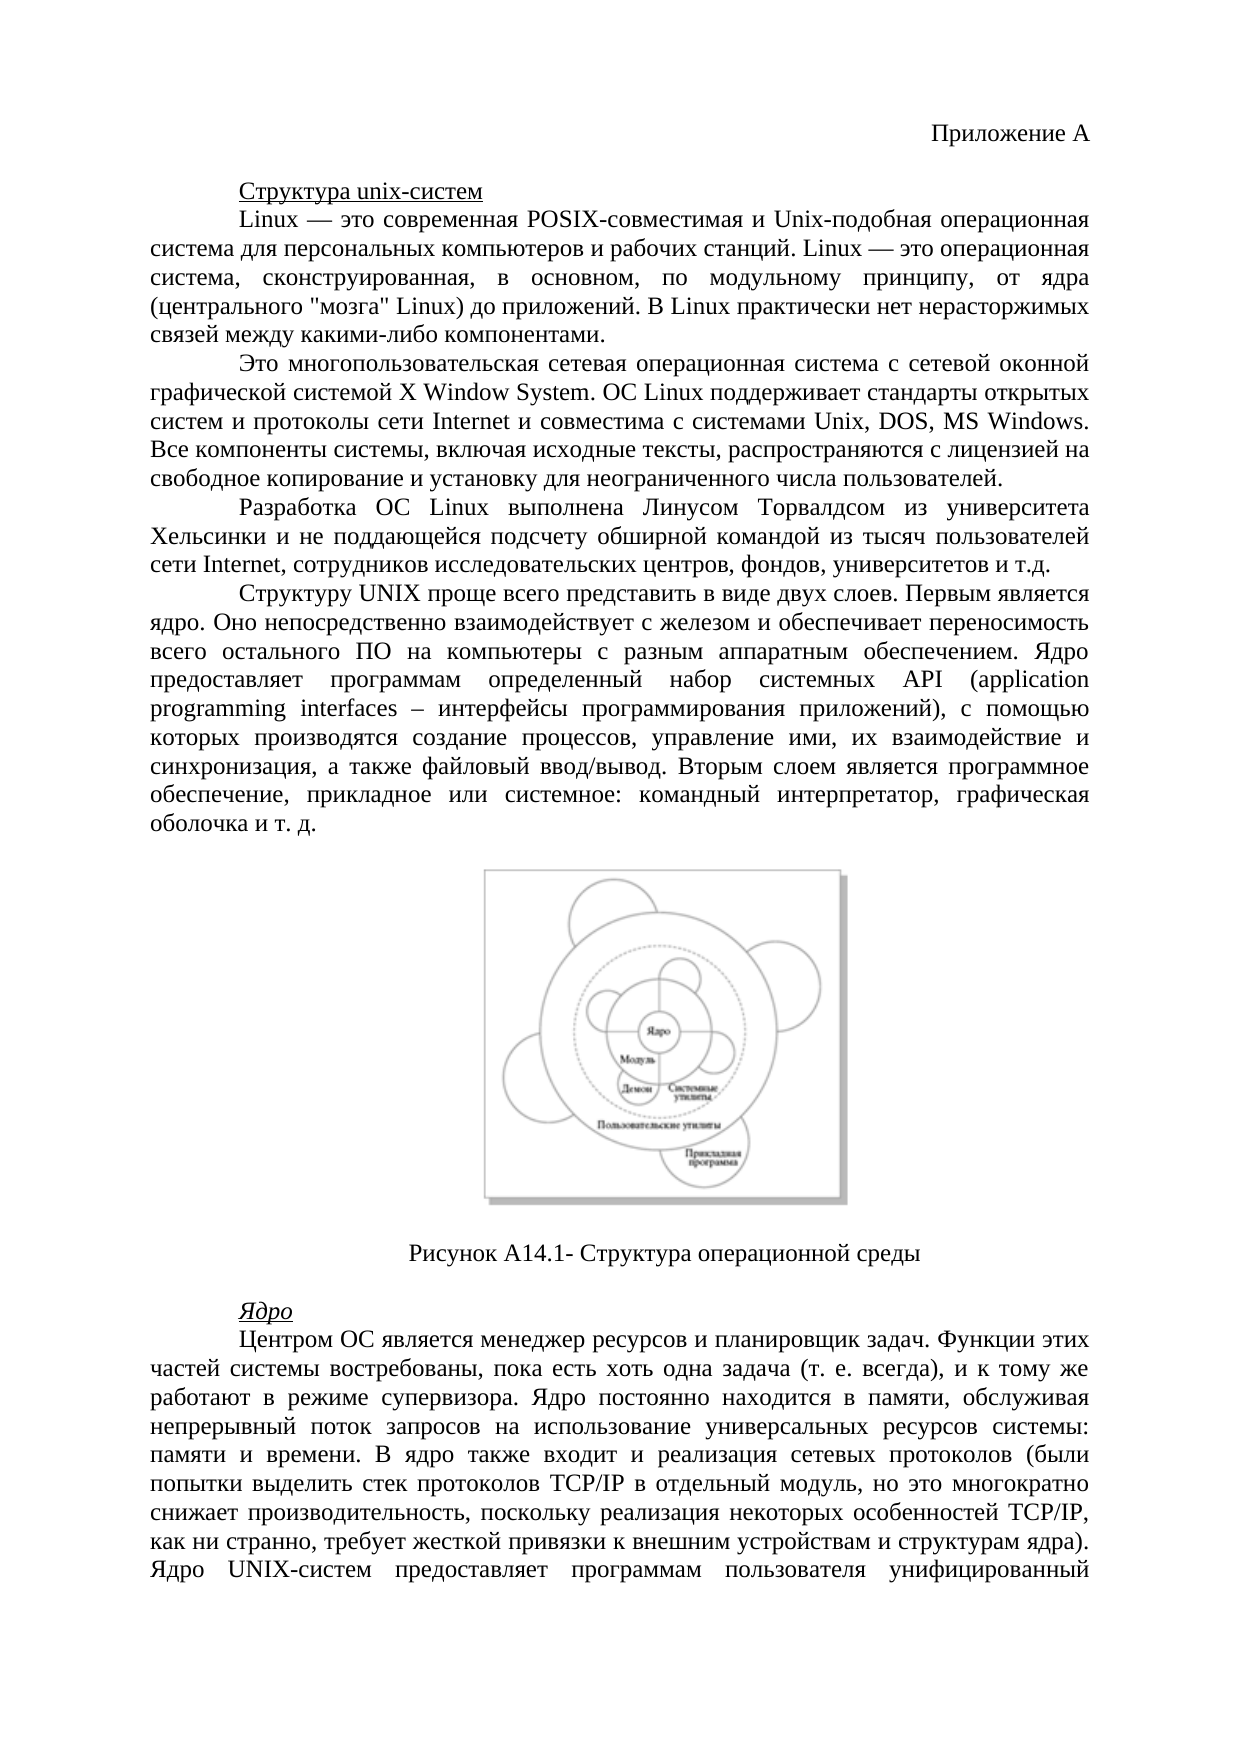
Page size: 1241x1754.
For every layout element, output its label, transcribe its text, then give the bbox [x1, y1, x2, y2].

text Структуру UNIX проще всего представить в виде двух слоев. Первым является ядро. Оно непосредственно взаимодействует с железом и обеспечивает переносимость всего остального ПО на компьютеры с разным аппаратным обеспечением. Ядро предоставляет программам определенный набор системных API (application programming interfaces – интерфейсы программирования приложений), с помощью которых производятся создание процессов, управление ими, их взаимодействие и синхронизация, а также файловый ввод/вывод. Вторым слоем является программное обеспечение, прикладное или системное: командный интерпретатор, графическая оболочка и т. д. [150, 578, 1090, 837]
text Ядро [150, 1296, 1090, 1324]
text Это многопользовательская сетевая операционная система с сетевой оконной графической системой X Window System. ОС Linux поддерживает стандарты открытых систем и протоколы сети Internet и совместима с системами Unix, DOS, MS Windows. Все компоненты системы, включая исходные тексты, распространяются с лицензией на свободное копирование и установку для неограниченного числа пользователей. [150, 348, 1090, 492]
text Рисунок А14.1- Структура операционной среды [150, 1238, 1090, 1267]
text Linux — это современная POSIX-совместимая и Unix-подобная операционная система для персональных компьютеров и рабочих станций. Linux — это операционная система, сконструированная, в основном, по модульному принципу, от ядра (центрального "мозга" Linux) до приложений. В Linux практически нет нерасторжимых связей между какими-либо компонентами. [150, 204, 1090, 348]
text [150, 1324, 1090, 1583]
text Разработка ОС Linux выполнена Линусом Торвалдсом из университета Хельсинки и не поддающейся подсчету обширной командой из тысяч пользователей сети Internet, сотрудников исследовательских центpов, фондов, унивеpситетов и т.д. [150, 492, 1090, 578]
picture [478, 865, 851, 1210]
text Структура unix-систем [150, 176, 1090, 204]
text Приложение А [239, 118, 1090, 147]
